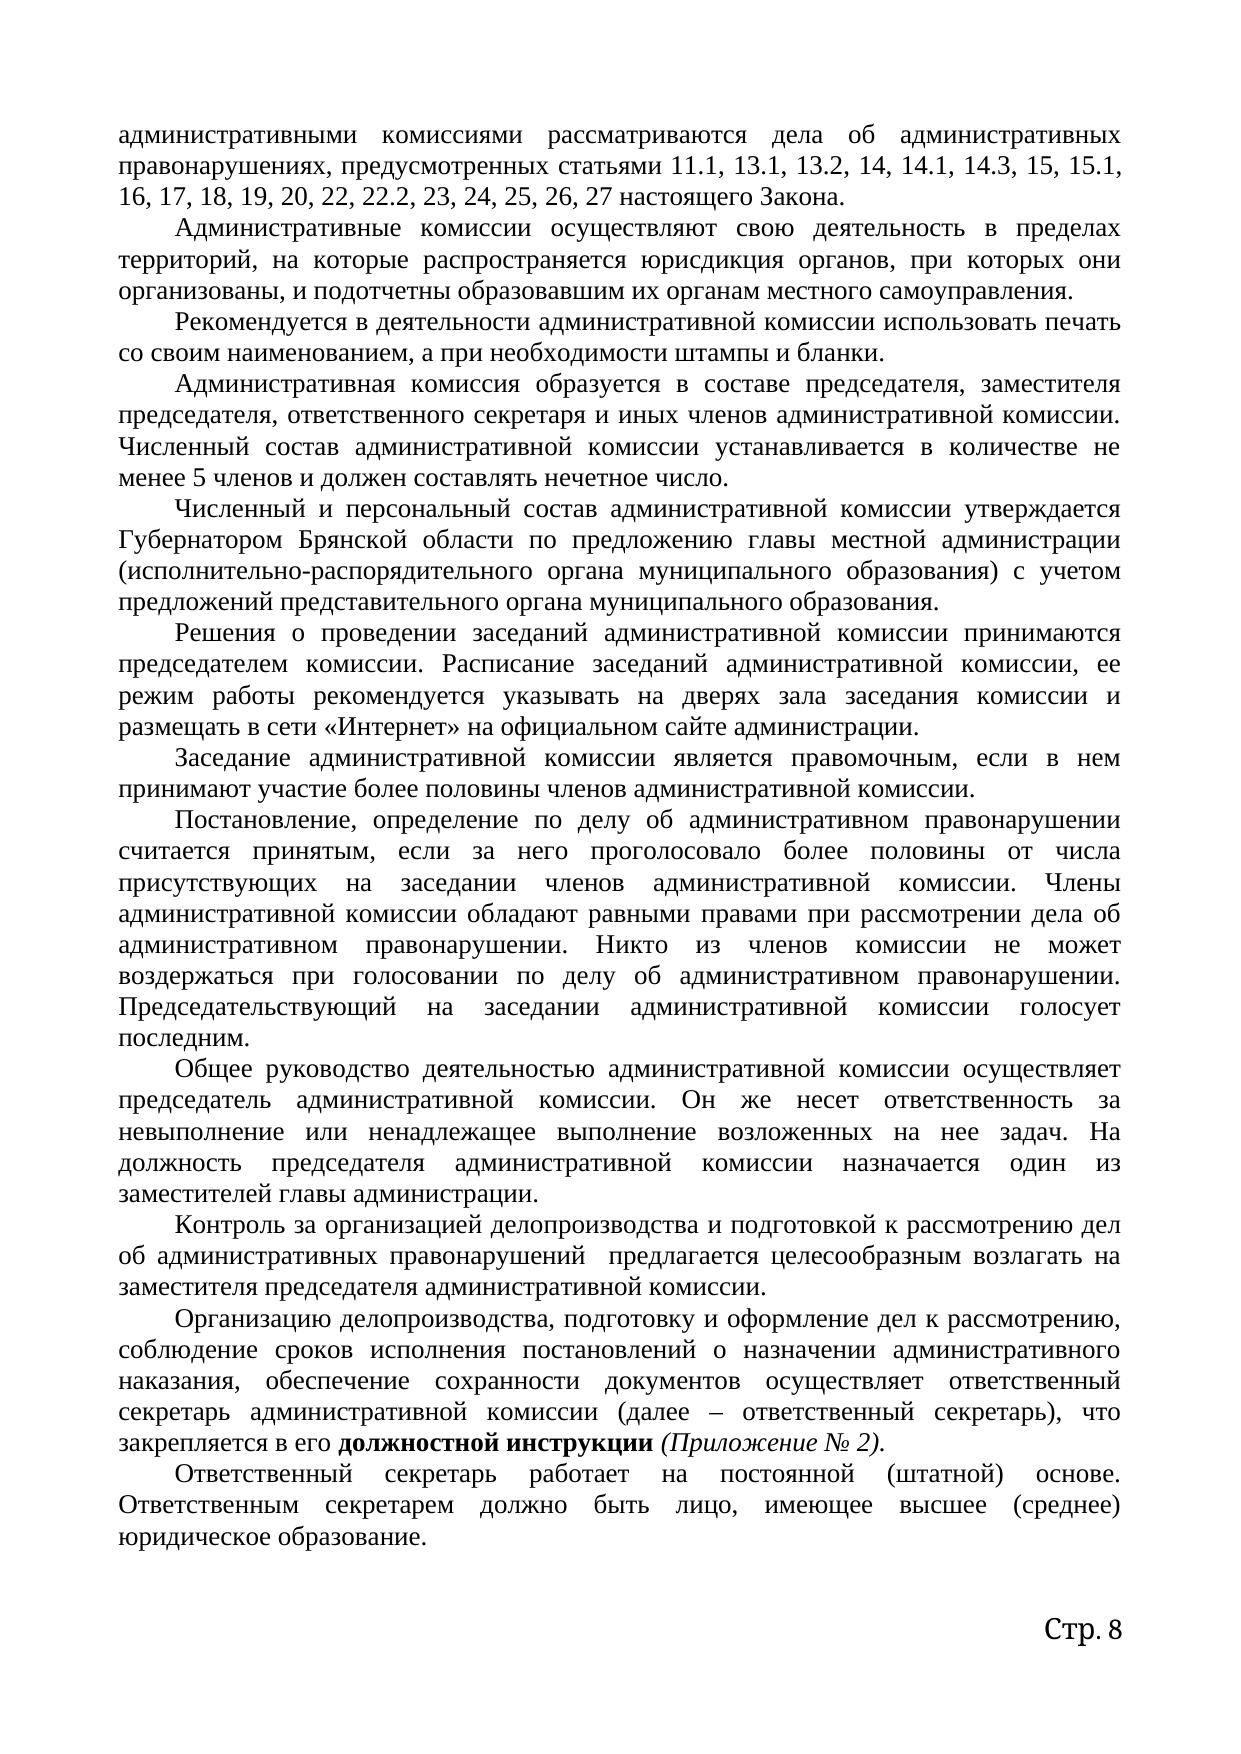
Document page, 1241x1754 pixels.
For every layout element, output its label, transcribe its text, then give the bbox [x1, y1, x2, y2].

text Решения о проведении заседаний административной комиссии принимаются председателем комиссии. Расписание заседаний административной комиссии, ее режим работы рекомендуется указывать на дверях зала заседания комиссии и размещать в сети «Интернет» на официальном сайте администрации. [118, 616, 1122, 741]
text Заседание административной комиссии является правомочным, если в нем принимают участие более половины членов административной комиссии. [118, 741, 1122, 803]
text Контроль за организацией делопроизводства и подготовкой к рассмотрению дел об административных правонарушений предлагается целесообразным возлагать на заместителя председателя административной комиссии. [118, 1208, 1122, 1302]
text Административные комиссии осуществляют свою деятельность в пределах территорий, на которые распространяется юрисдикция органов, при которых они организованы, и подотчетны образовавшим их органам местного самоуправления. [118, 212, 1122, 305]
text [118, 118, 1122, 212]
text Численный и персональный состав административной комиссии утверждается Губернатором Брянской области по предложению главы местной администрации (исполнительно-распорядительного органа муниципального образования) с учетом предложений представительного органа муниципального образования. [118, 492, 1122, 616]
text Административная комиссия образуется в составе председателя, заместителя председателя, ответственного секретаря и иных членов административной комиссии. Численный состав административной комиссии устанавливается в количестве не менее 5 членов и должен составлять нечетное число. [118, 367, 1122, 492]
text Рекомендуется в деятельности административной комиссии использовать печать со своим наименованием, а при необходимости штампы и бланки. [118, 305, 1122, 367]
text Постановление, определение по делу об административном правонарушении считается принятым, если за него проголосовало более половины от числа присутствующих на заседании членов административной комиссии. Члены административной комиссии обладают равными правами при рассмотрении дела об административном правонарушении. Никто из членов комиссии не может воздержаться при голосовании по делу об административном правонарушении. Председательствующий на заседании административной комиссии голосует последним. [118, 803, 1122, 1052]
text Ответственный секретарь работает на постоянной (штатной) основе. Ответственным секретарем должно быть лицо, имеющее высшее (среднее) юридическое образование. [118, 1457, 1122, 1551]
text Организацию делопроизводства, подготовку и оформление дел к рассмотрению, соблюдение сроков исполнения постановлений о назначении административного наказания, обеспечение сохранности документов осуществляет ответственный секретарь административной комиссии (далее – ответственный секретарь), что закрепляется в его должностной инструкции (Приложение № 2). [118, 1302, 1122, 1457]
text Общее руководство деятельностью административной комиссии осуществляет председатель административной комиссии. Он же несет ответственность за невыполнение или ненадлежащее выполнение возложенных на нее задач. На должность председателя административной комиссии назначается один из заместителей главы администрации. [118, 1052, 1122, 1208]
